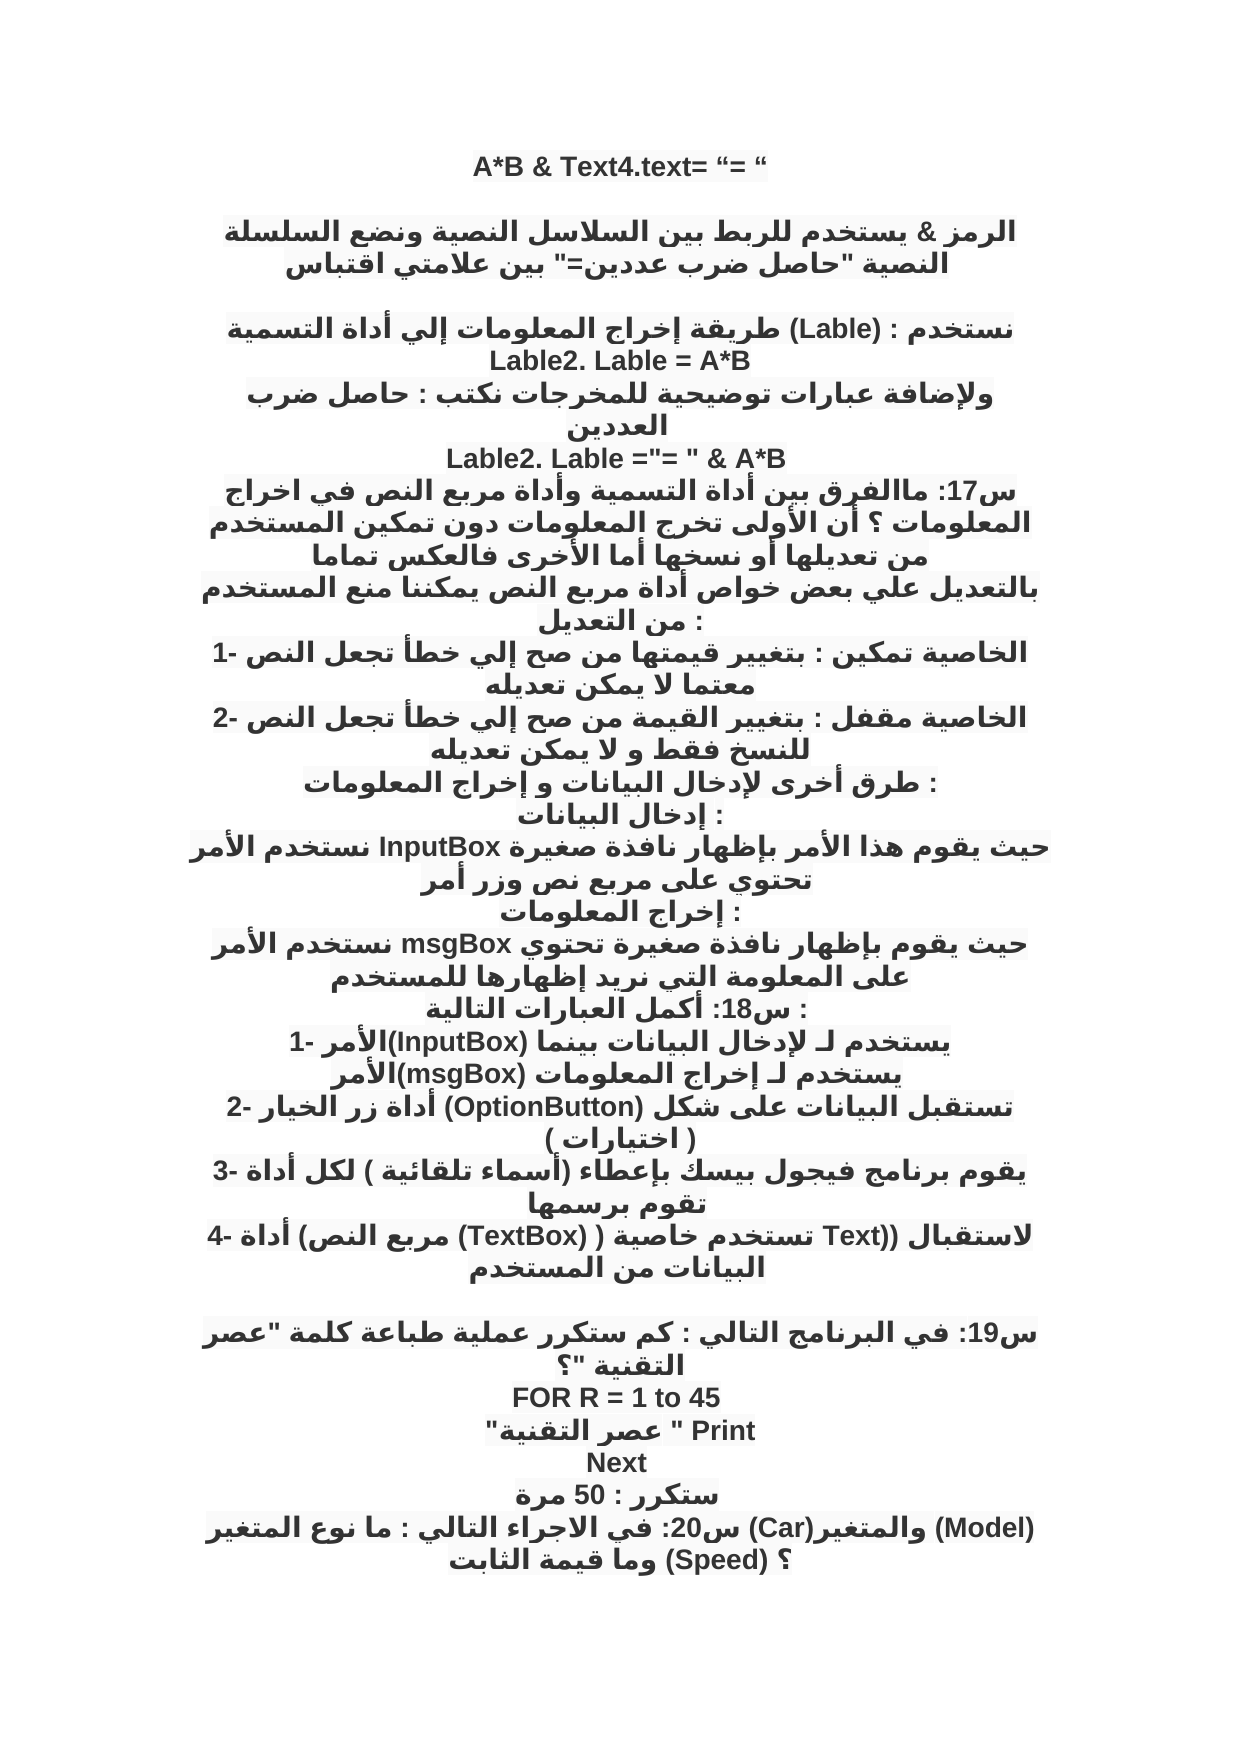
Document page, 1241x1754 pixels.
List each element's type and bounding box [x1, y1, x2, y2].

text [187, 150, 1053, 1575]
